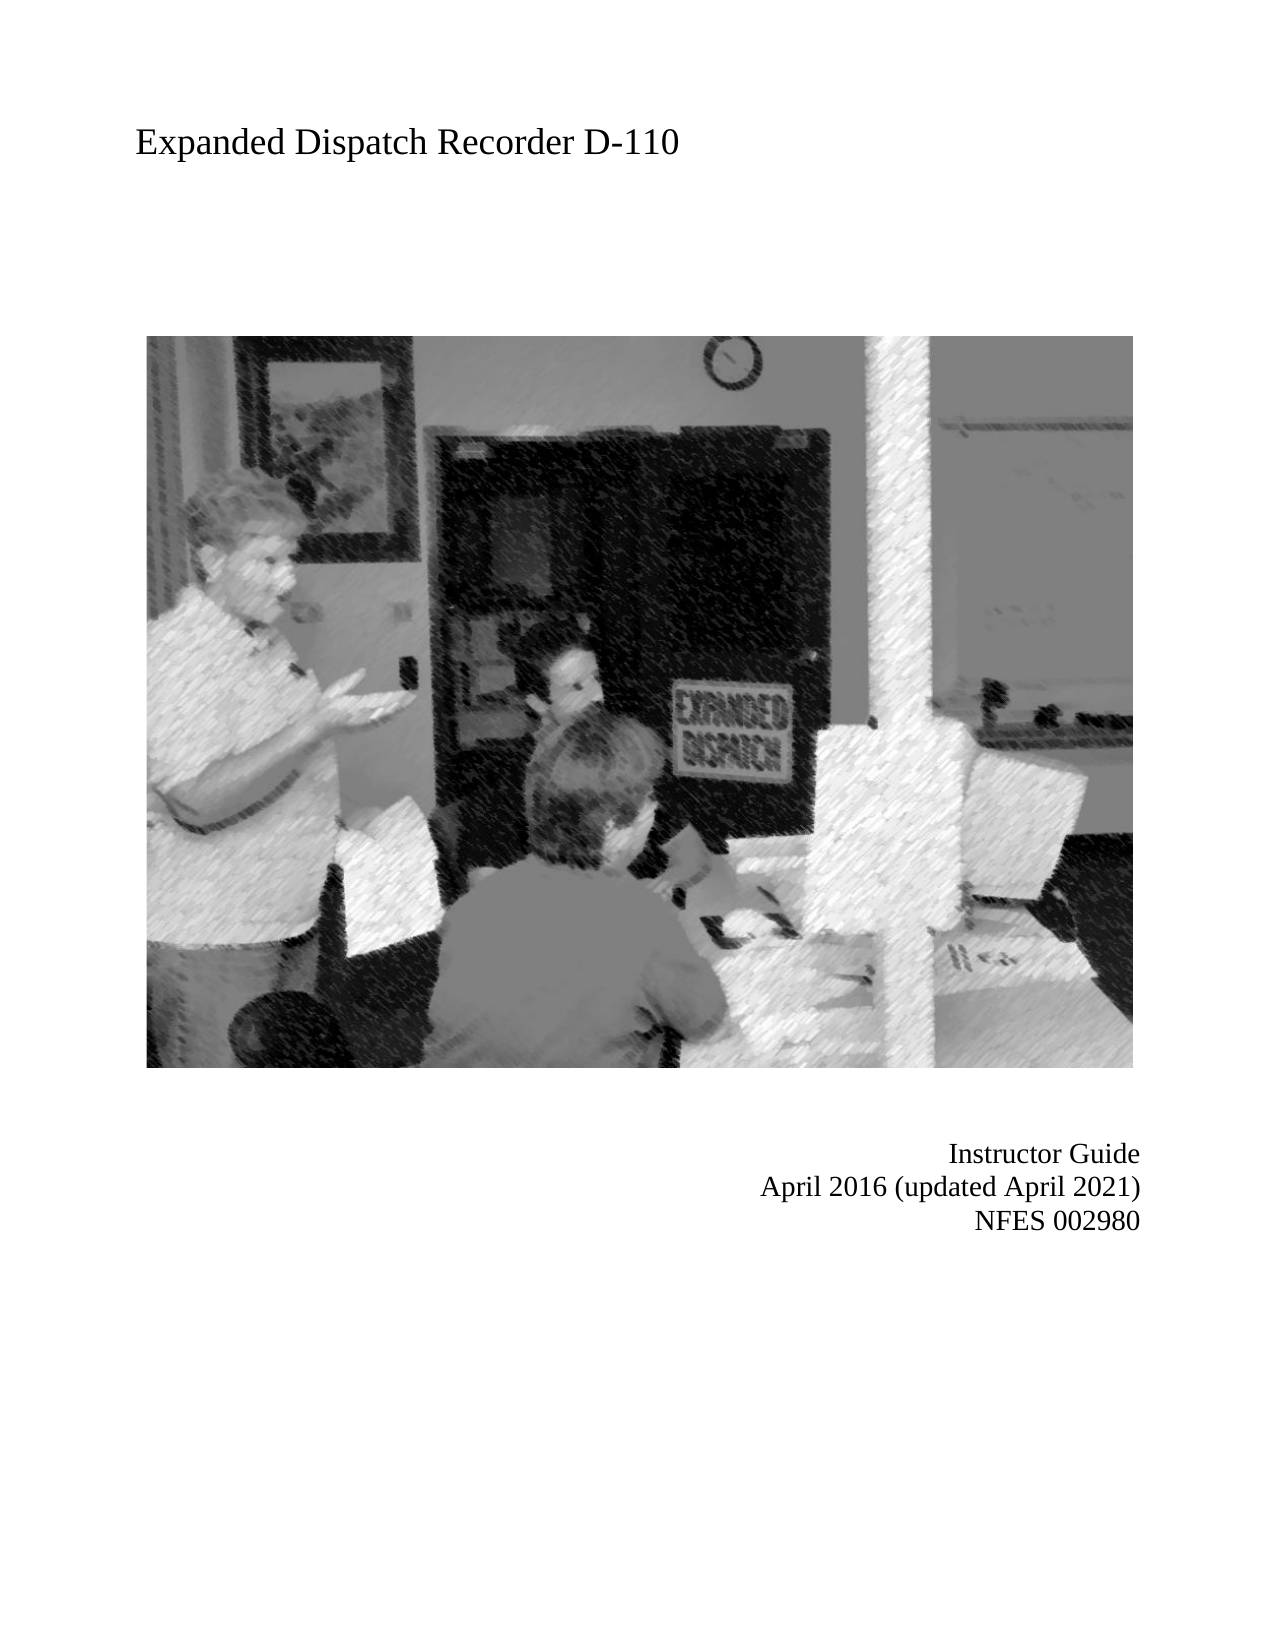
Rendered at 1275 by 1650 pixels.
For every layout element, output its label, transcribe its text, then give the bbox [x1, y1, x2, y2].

text NFES 002980 [123, 1203, 1140, 1236]
text April 2016 (updated April 2021) [123, 1169, 1141, 1203]
text Instructor Guide [123, 1136, 1140, 1169]
picture [146, 336, 1133, 1068]
text Expanded Dispatch Recorder D-110 [135, 119, 1116, 162]
